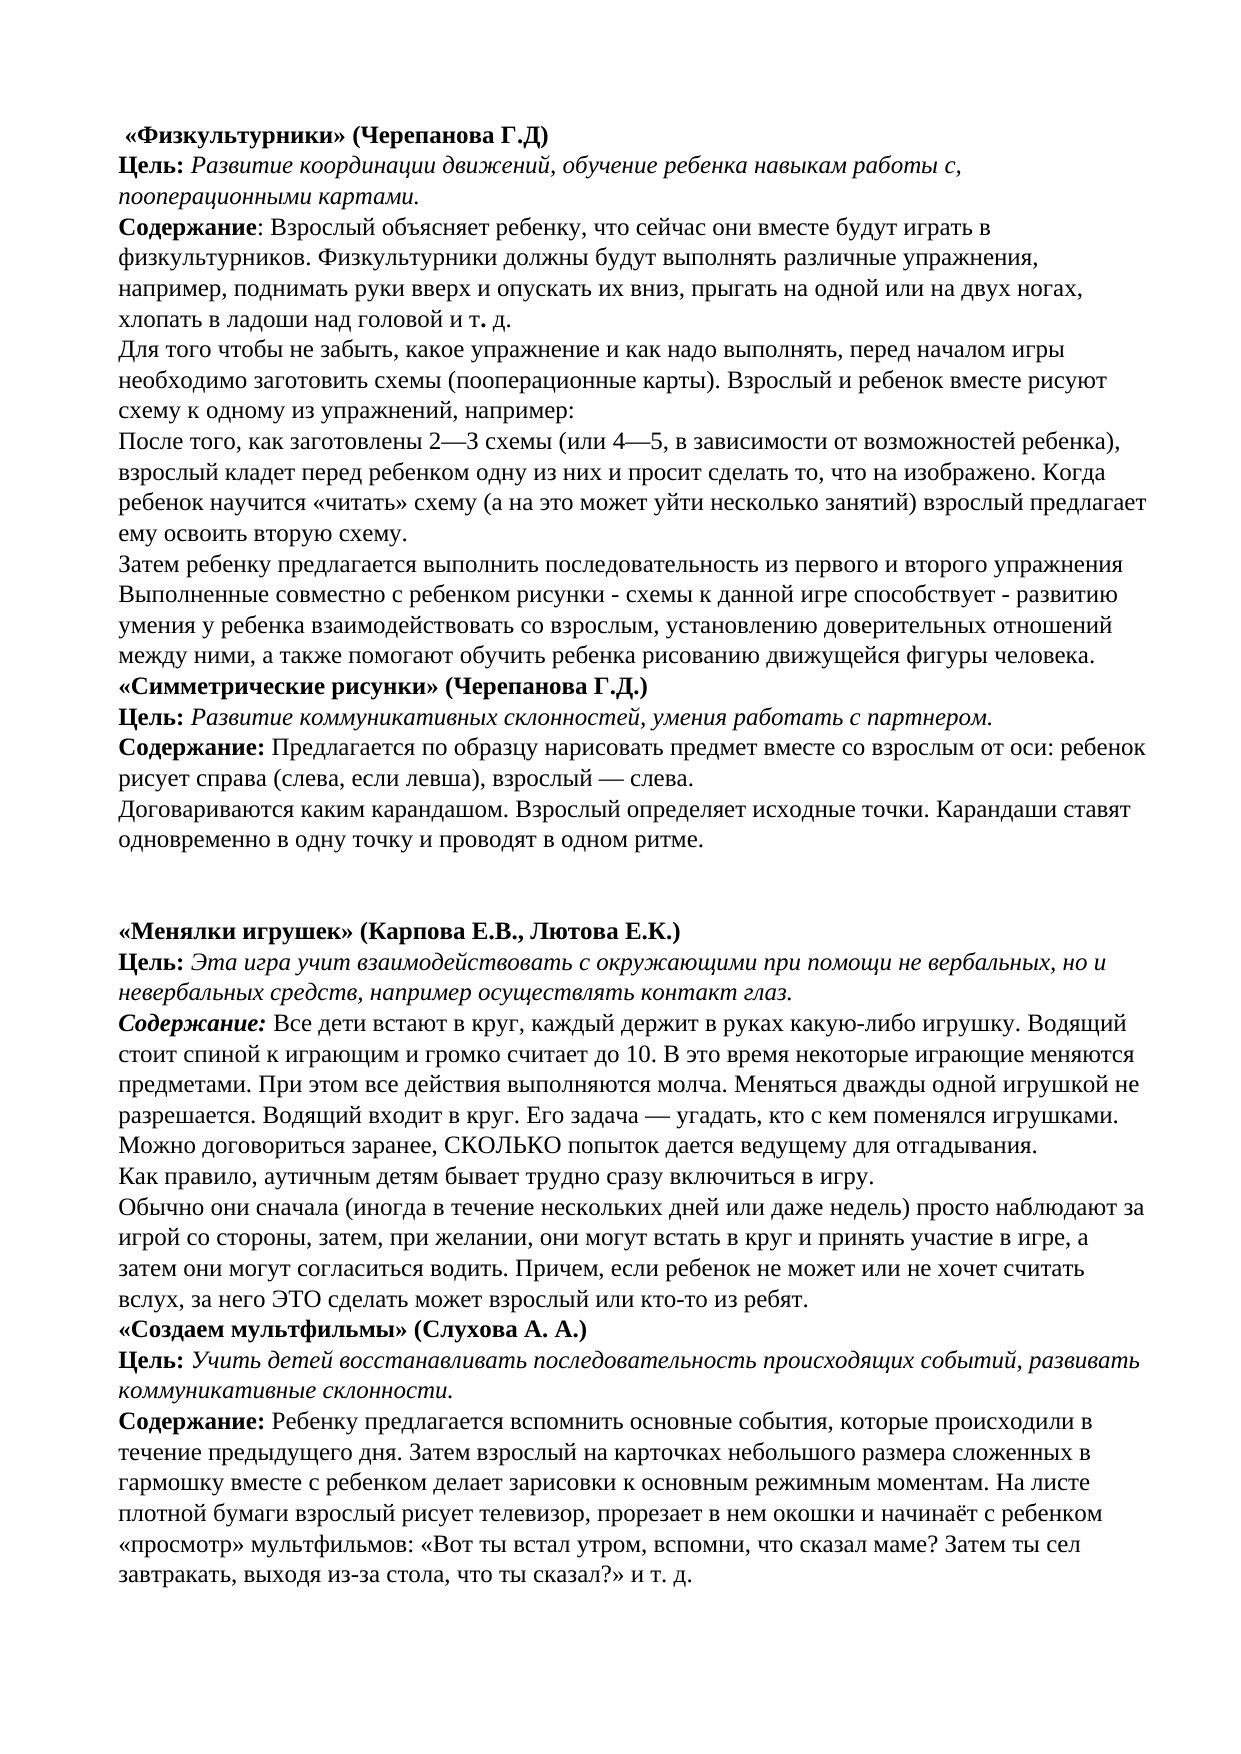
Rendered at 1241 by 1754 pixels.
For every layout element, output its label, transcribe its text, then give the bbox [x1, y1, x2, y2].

text Цель: Учить детей восстанавливать последовательность происходящих событий, развивать коммуникативные склонности. [118, 1343, 1152, 1404]
text «Физкультурники» (Черепанова Г.Д) [118, 118, 1152, 149]
text Цель: Развитие координации движений, обучение ребенка навыкам работы с, пооперационными картами. [118, 149, 1152, 210]
text Как правило, аутичным детям бывает трудно сразу включиться в игру. Обычно они сначала (иногда в течение нескольких дней или даже недель) просто наблюдают за игрой со стороны, затем, при желании, они могут встать в круг и принять участие в игре, а затем они могут согласиться водить. Причем, если ребенок не может или не хочет считать вслух, за него ЭТО сделать может взрослый или кто-то из ребят. [118, 1159, 1152, 1312]
text «Менялки игрушек» (Карпова Е.В., Лютова Е.К.) [118, 914, 1152, 945]
text «Создаем мультфильмы» (Слухова А. А.) [118, 1312, 1152, 1343]
text Цель: Эта игра учит взаимодействовать с окружающими при помощи не вербальных, но и невербальных средств, например осуществлять контакт глаз. Содержание: Все дети встают в круг, каждый держит в руках какую-либо игрушку. Водящий стоит спиной к играющим и громко считает до 10. В это время некоторые играющие меняются предметами. При этом все действия выполняются молча. Меняться дважды одной игрушкой не разрешается. Водящий входит в круг. Его задача — угадать, кто с кем поменялся игрушками. Можно договориться заранее, СКОЛЬКО попыток дается ведущему для отгадывания. [118, 945, 1152, 1159]
text После того, как заготовлены 2—З схемы (или 4—5, в зависимости от возможностей ребенка), взрослый кладет перед ребенком одну из них и просит сделать то, что на изображено. Когда ребенок научится «читать» схему (а на это может уйти несколько занятий) взрослый предлагает ему освоить вторую схему. [118, 424, 1152, 547]
text «Симметрические рисунки» (Черепанова Г.Д.) [118, 669, 1152, 700]
text Цель: Развитие коммуникативных склонностей, умения работать с партнером. Содержание: Предлагается по образцу нарисовать предмет вместе со взрослым от оси: ребенок рисует справа (слева, если левша), взрослый — слева. Договариваются каким карандашом. Взрослый определяет исходные точки. Карандаши ставят одновременно в одну точку и проводят в одном ритме. [118, 700, 1152, 853]
text Содержание: Взрослый объясняет ребенку, что сейчас они вместе будут играть в физкультурников. Физкультурники должны будут выполнять различные упражнения, например, поднимать руки вверх и опускать их вниз, прыгать на одной или на двух ногах, хлопать в ладоши над головой и т. д. Для того чтобы не забыть, какое упражнение и как надо выполнять, перед началом игры необходимо заготовить схемы (пооперационные карты). Взрослый и ребенок вместе рисуют схему к одному из упражнений, например: [118, 210, 1152, 424]
text Выполненные совместно с ребенком рисунки - схемы к данной игре способствует - развитию умения у ребенка взаимодействовать со взрослым, установлению доверительных отношений между ними, а также помогают обучить ребенка рисованию движущейся фигуры человека. [118, 577, 1152, 669]
text Содержание: Ребенку предлагается вспомнить основные события, которые происходили в течение предыдущего дня. Затем взрослый на карточках небольшого размера сложенных в гармошку вместе с ребенком делает зарисовки к основным режимным моментам. На листе плотной бумаги взрослый рисует телевизор, прорезает в нем окошки и начинаёт с ребенком «просмотр» мультфильмов: «Вот ты встал утром, вспомни, что сказал маме? Затем ты сел завтракать, выходя из-за стола, что ты сказал?» и т. д. [118, 1404, 1152, 1588]
text Затем ребенку предлагается выполнить последовательность из первого и второго упражнения [118, 547, 1152, 577]
